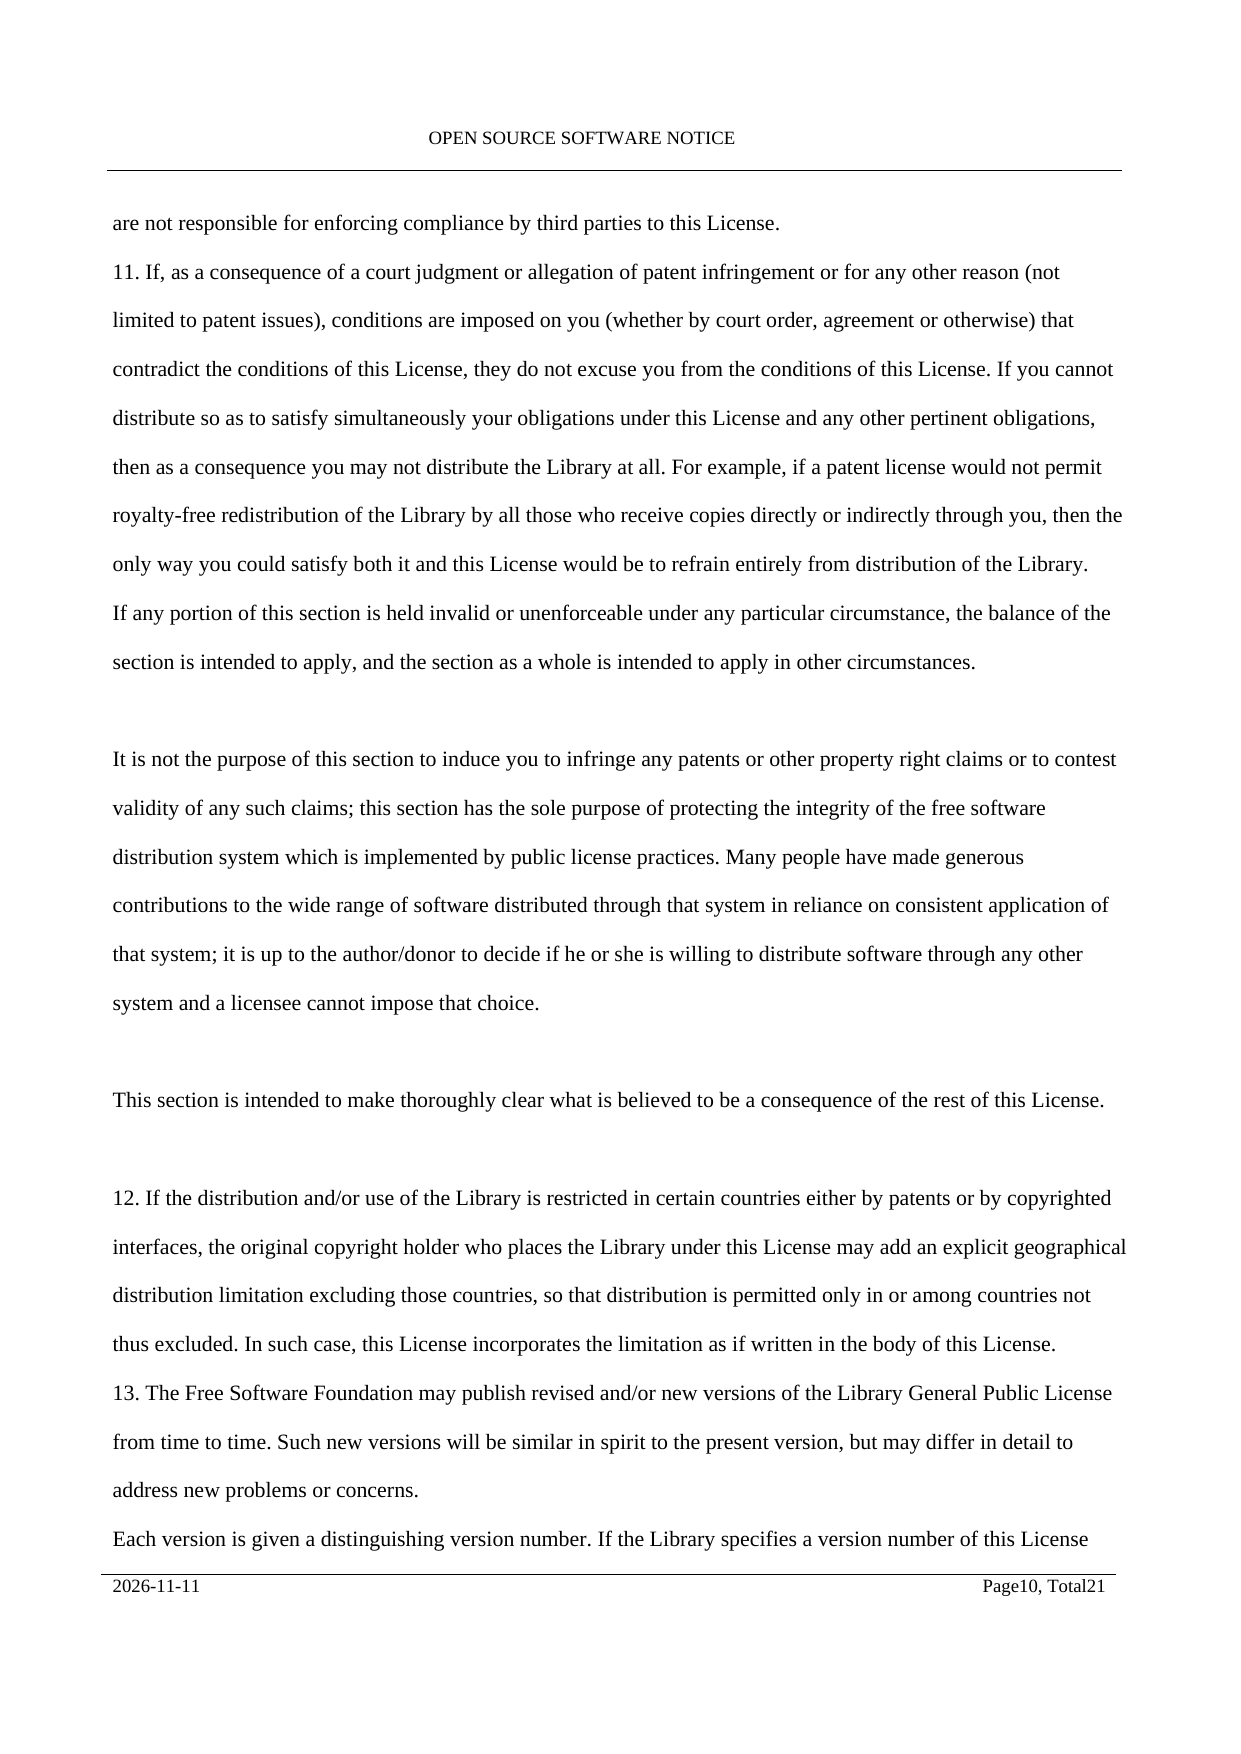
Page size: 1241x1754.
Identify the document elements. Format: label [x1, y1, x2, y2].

text [112, 206, 1128, 1555]
